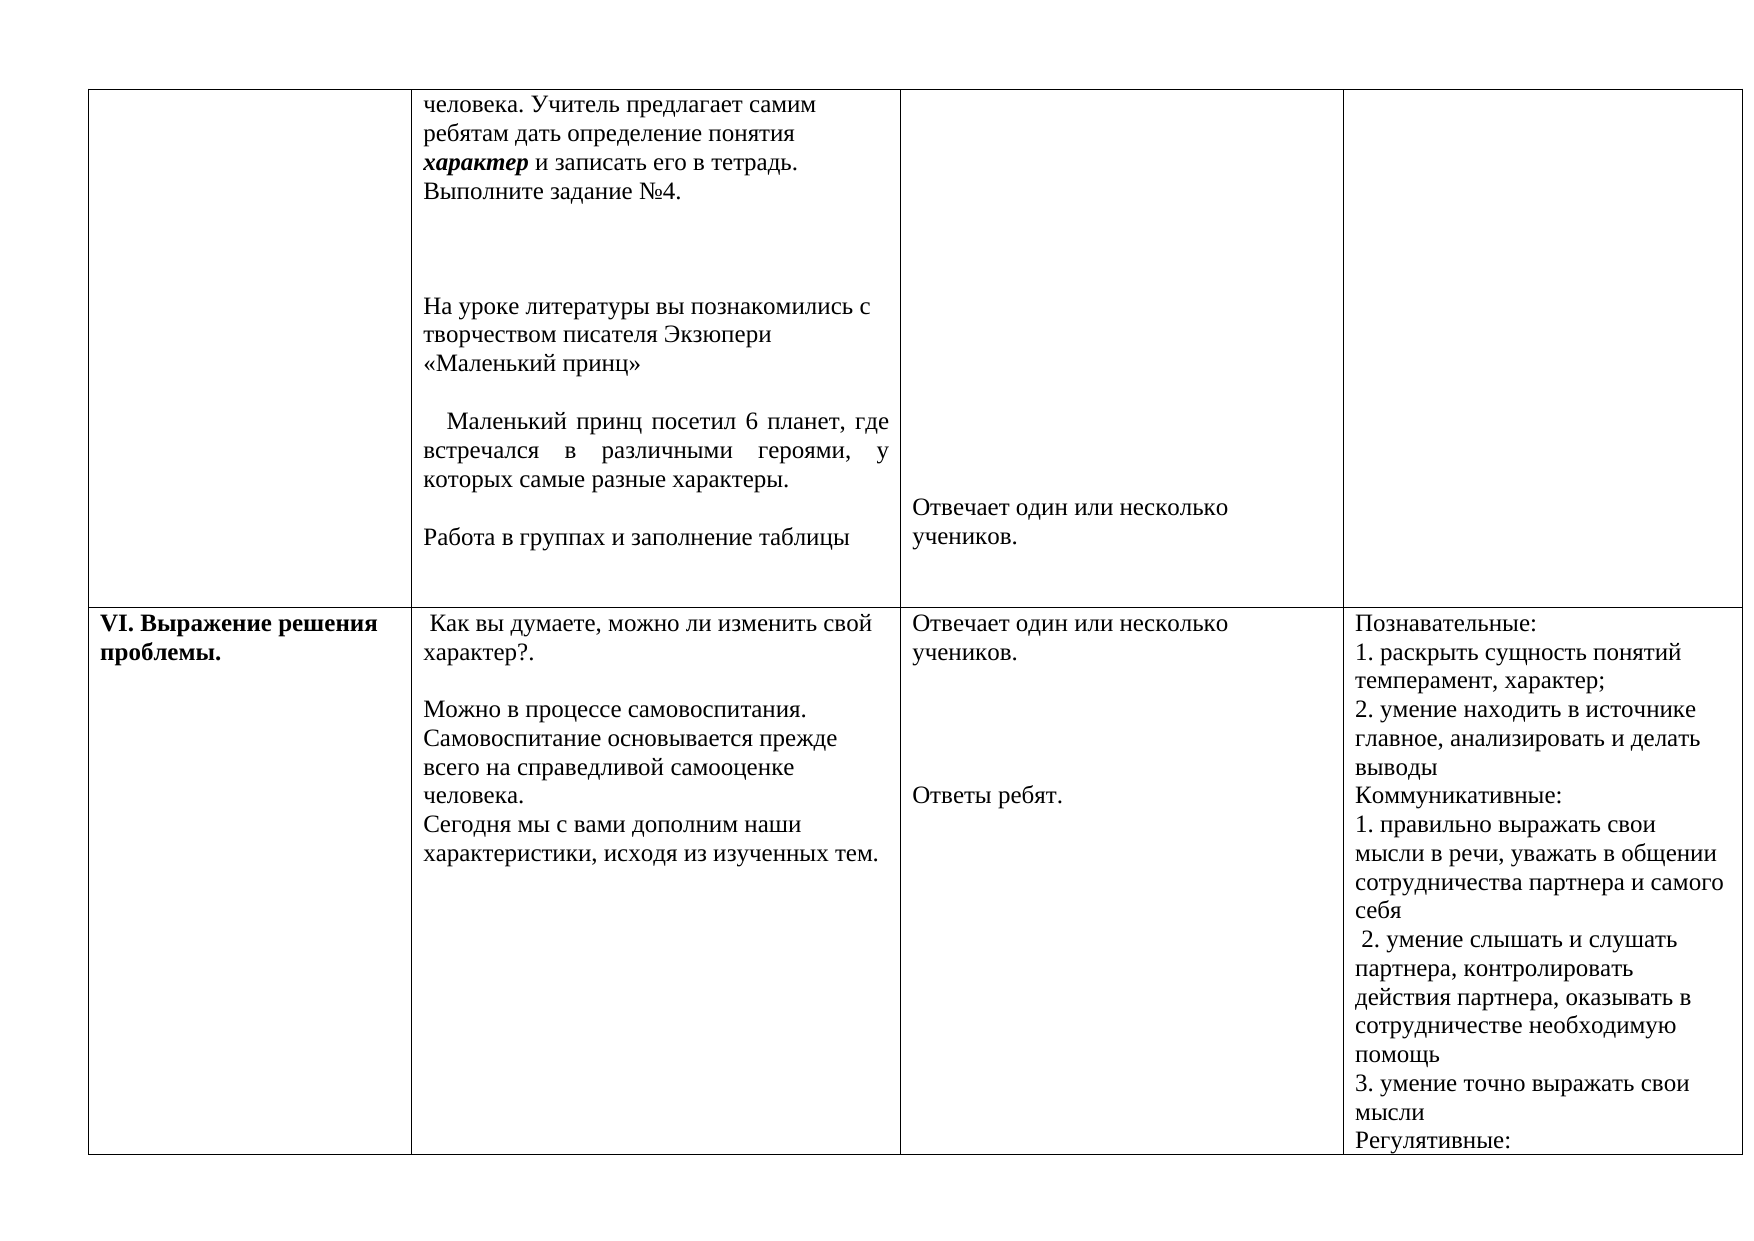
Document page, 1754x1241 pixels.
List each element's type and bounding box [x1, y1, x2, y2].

table_cell [1344, 608, 1742, 1154]
table_cell [901, 90, 1343, 607]
table_cell [412, 90, 900, 607]
table_cell [89, 90, 411, 607]
table_cell [412, 608, 900, 1154]
table_cell [89, 608, 411, 1154]
table_cell [901, 608, 1343, 1154]
